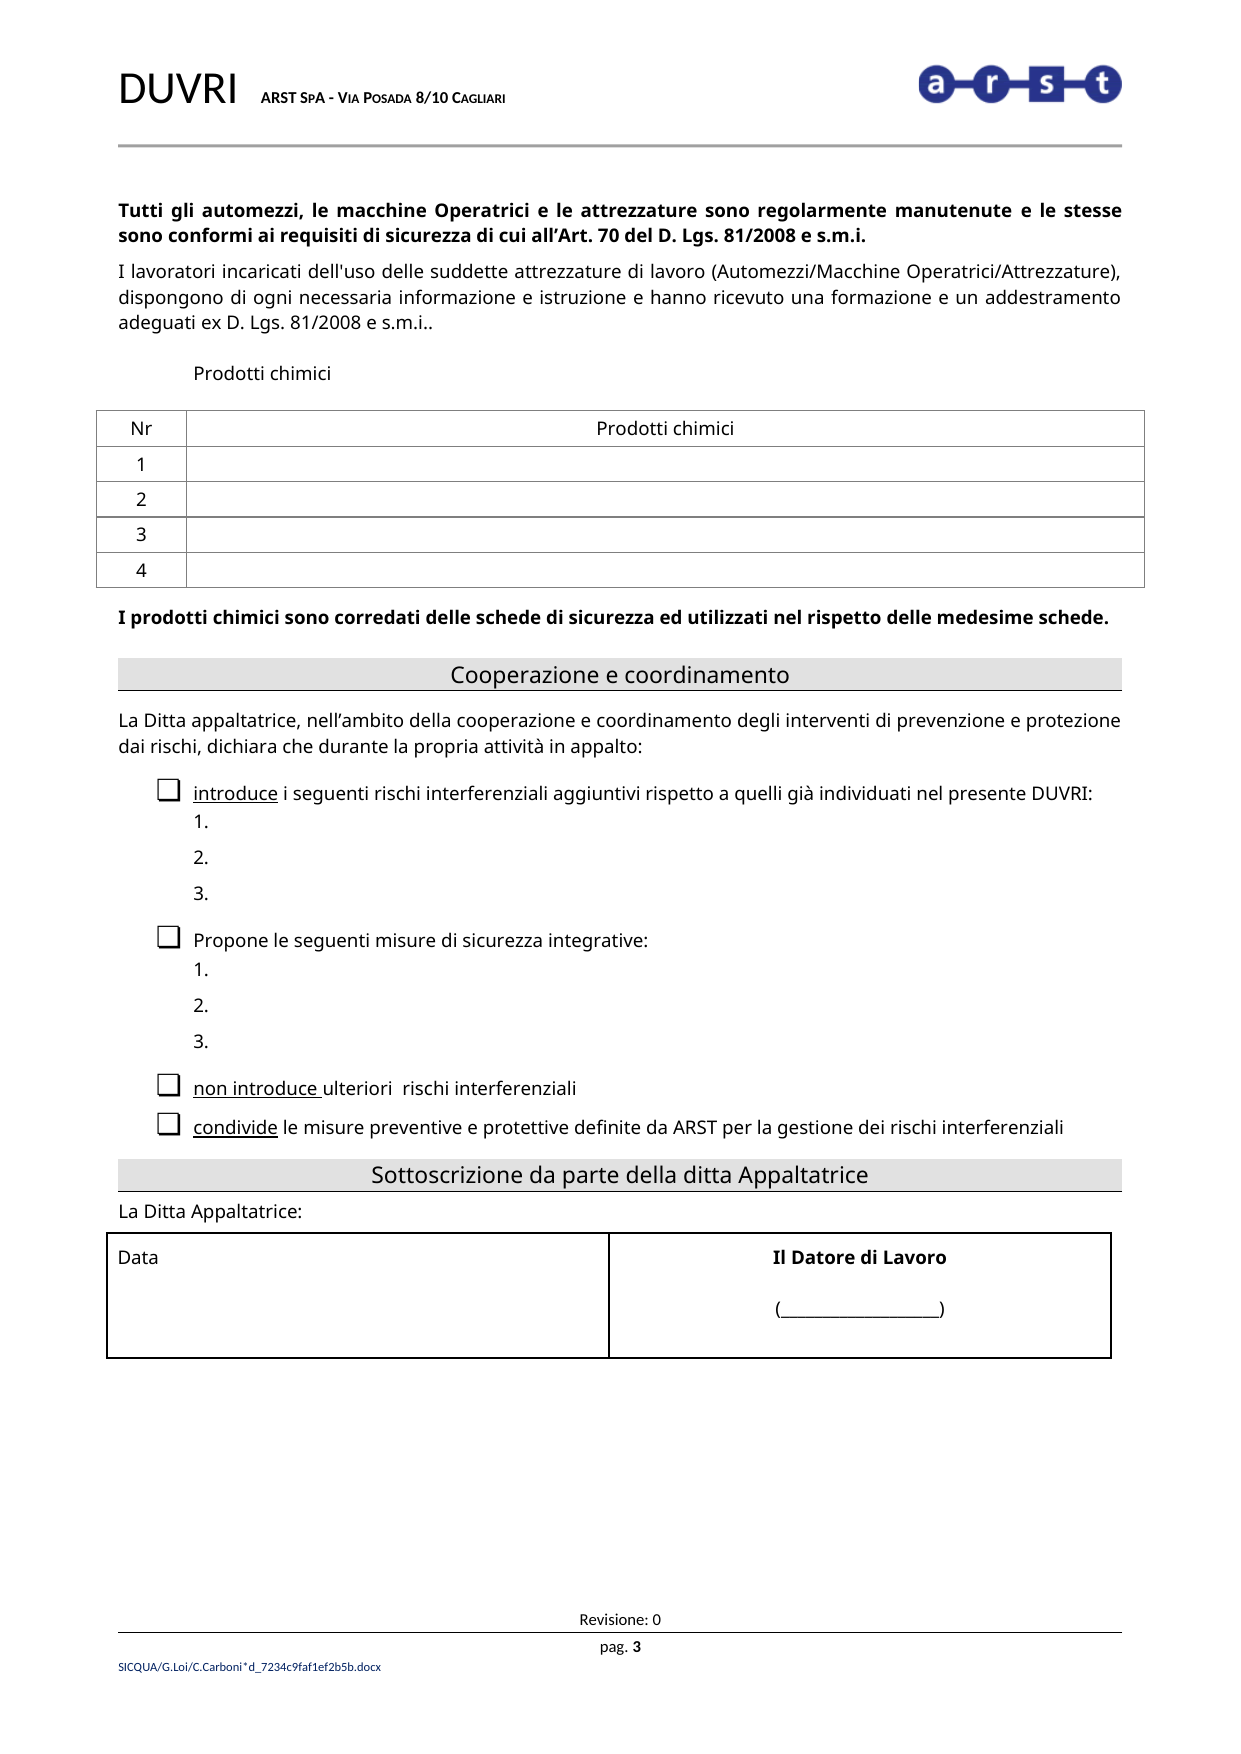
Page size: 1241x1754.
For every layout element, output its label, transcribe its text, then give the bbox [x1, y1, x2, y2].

text 1. [193, 809, 1122, 834]
text Tutti gli automezzi, le macchine Operatrici e le attrezzature sono regolarmente manutenute e le stesse sono conformi ai requisiti di sicurezza di cui all’Art. 70 del D. Lgs. 81/2008 e s.m.i. [118, 197, 1122, 248]
table_cell [187, 447, 1144, 481]
text 2. [193, 844, 1122, 870]
text La Ditta appaltatrice, nell’ambito della cooperazione e coordinamento degli interventi di prevenzione e protezione dai rischi, dichiara che durante la propria attività in appalto: [118, 707, 1122, 758]
picture [918, 62, 1122, 104]
table_header Data [108, 1234, 608, 1357]
list condivide le misure preventive e protettive definite da ARST per la gestione dei rischi interferenziali [156, 1104, 1122, 1143]
text Cooperazione e coordinamento [118, 658, 1122, 690]
table_cell 3 [97, 518, 186, 552]
table_cell [187, 482, 1144, 516]
table_cell 2 [97, 482, 186, 516]
text 3. [193, 1028, 1122, 1053]
list non introduce ulteriori rischi interferenziali [156, 1064, 1122, 1104]
table_cell [187, 518, 1144, 552]
text I lavoratori incaricati dell'uso delle suddette attrezzature di lavoro (Automezzi/Macchine Operatrici/Attrezzature), dispongono di ogni necessaria informazione e istruzione e hanno ricevuto una formazione e un addestramento adeguati ex D. Lgs. 81/2008 e s.m.i.. [118, 258, 1122, 335]
list introduce i seguenti rischi interferenziali aggiuntivi rispetto a quelli già individuati nel presente DUVRI: [156, 769, 1122, 809]
text 1. [193, 956, 1122, 982]
text Prodotti chimici [193, 360, 1122, 386]
table_header Nr [97, 411, 186, 446]
text 3. [193, 881, 1122, 906]
table_header Il Datore di Lavoro (___________________) [610, 1234, 1110, 1357]
text I prodotti chimici sono corredati delle schede di sicurezza ed utilizzati nel rispetto delle medesime schede. [118, 604, 1122, 630]
table_header Prodotti chimici [187, 411, 1144, 446]
list Propone le seguenti misure di sicurezza integrative: [156, 916, 1122, 956]
table_cell 1 [97, 447, 186, 481]
text Sottoscrizione da parte della ditta Appaltatrice [118, 1159, 1122, 1191]
text 2. [193, 992, 1122, 1018]
text La Ditta Appaltatrice: [118, 1198, 1122, 1223]
table_cell [187, 553, 1144, 587]
table_cell 4 [97, 553, 186, 587]
